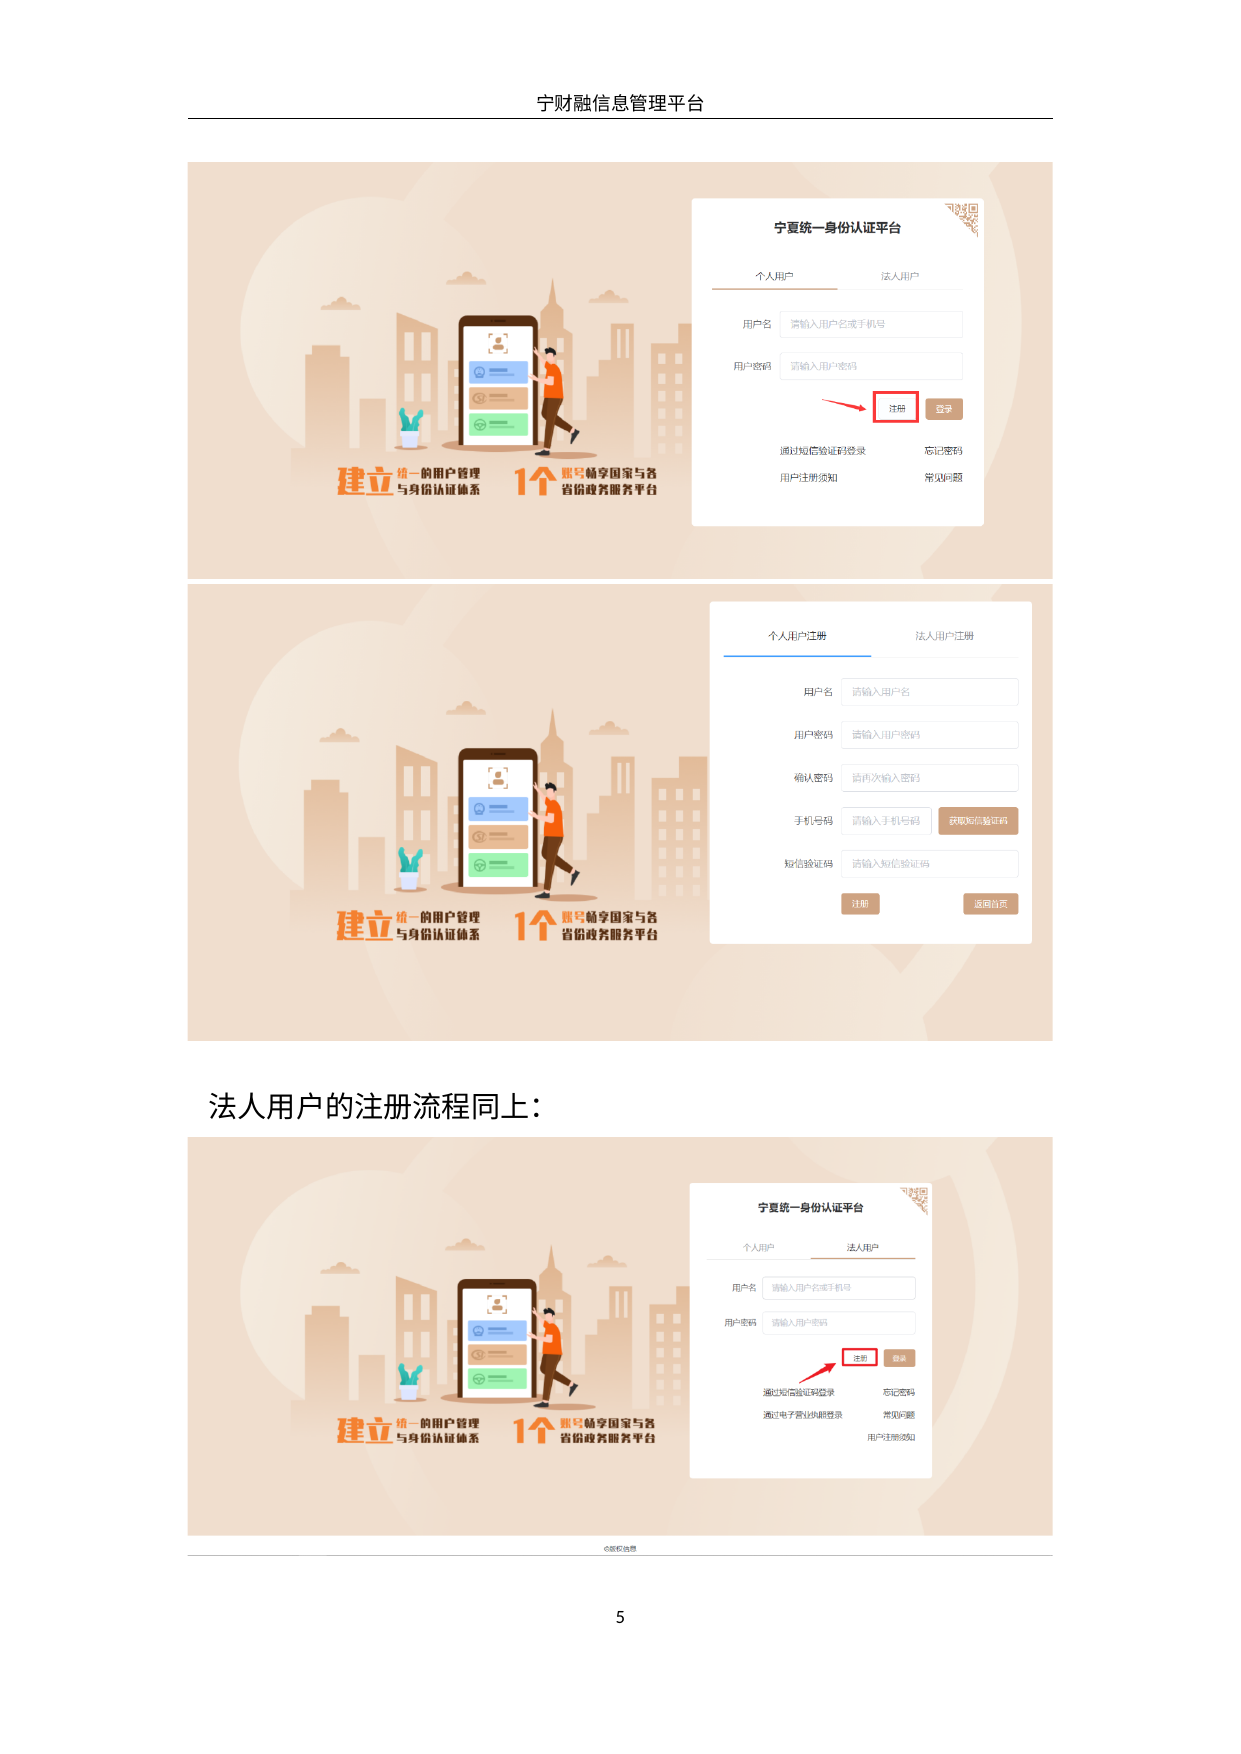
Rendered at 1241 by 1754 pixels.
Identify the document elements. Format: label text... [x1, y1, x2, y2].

picture [187, 1137, 1053, 1556]
picture [187, 584, 1053, 1041]
picture [187, 162, 1053, 579]
text 法人用户的注册流程同上： [187, 1072, 1053, 1137]
